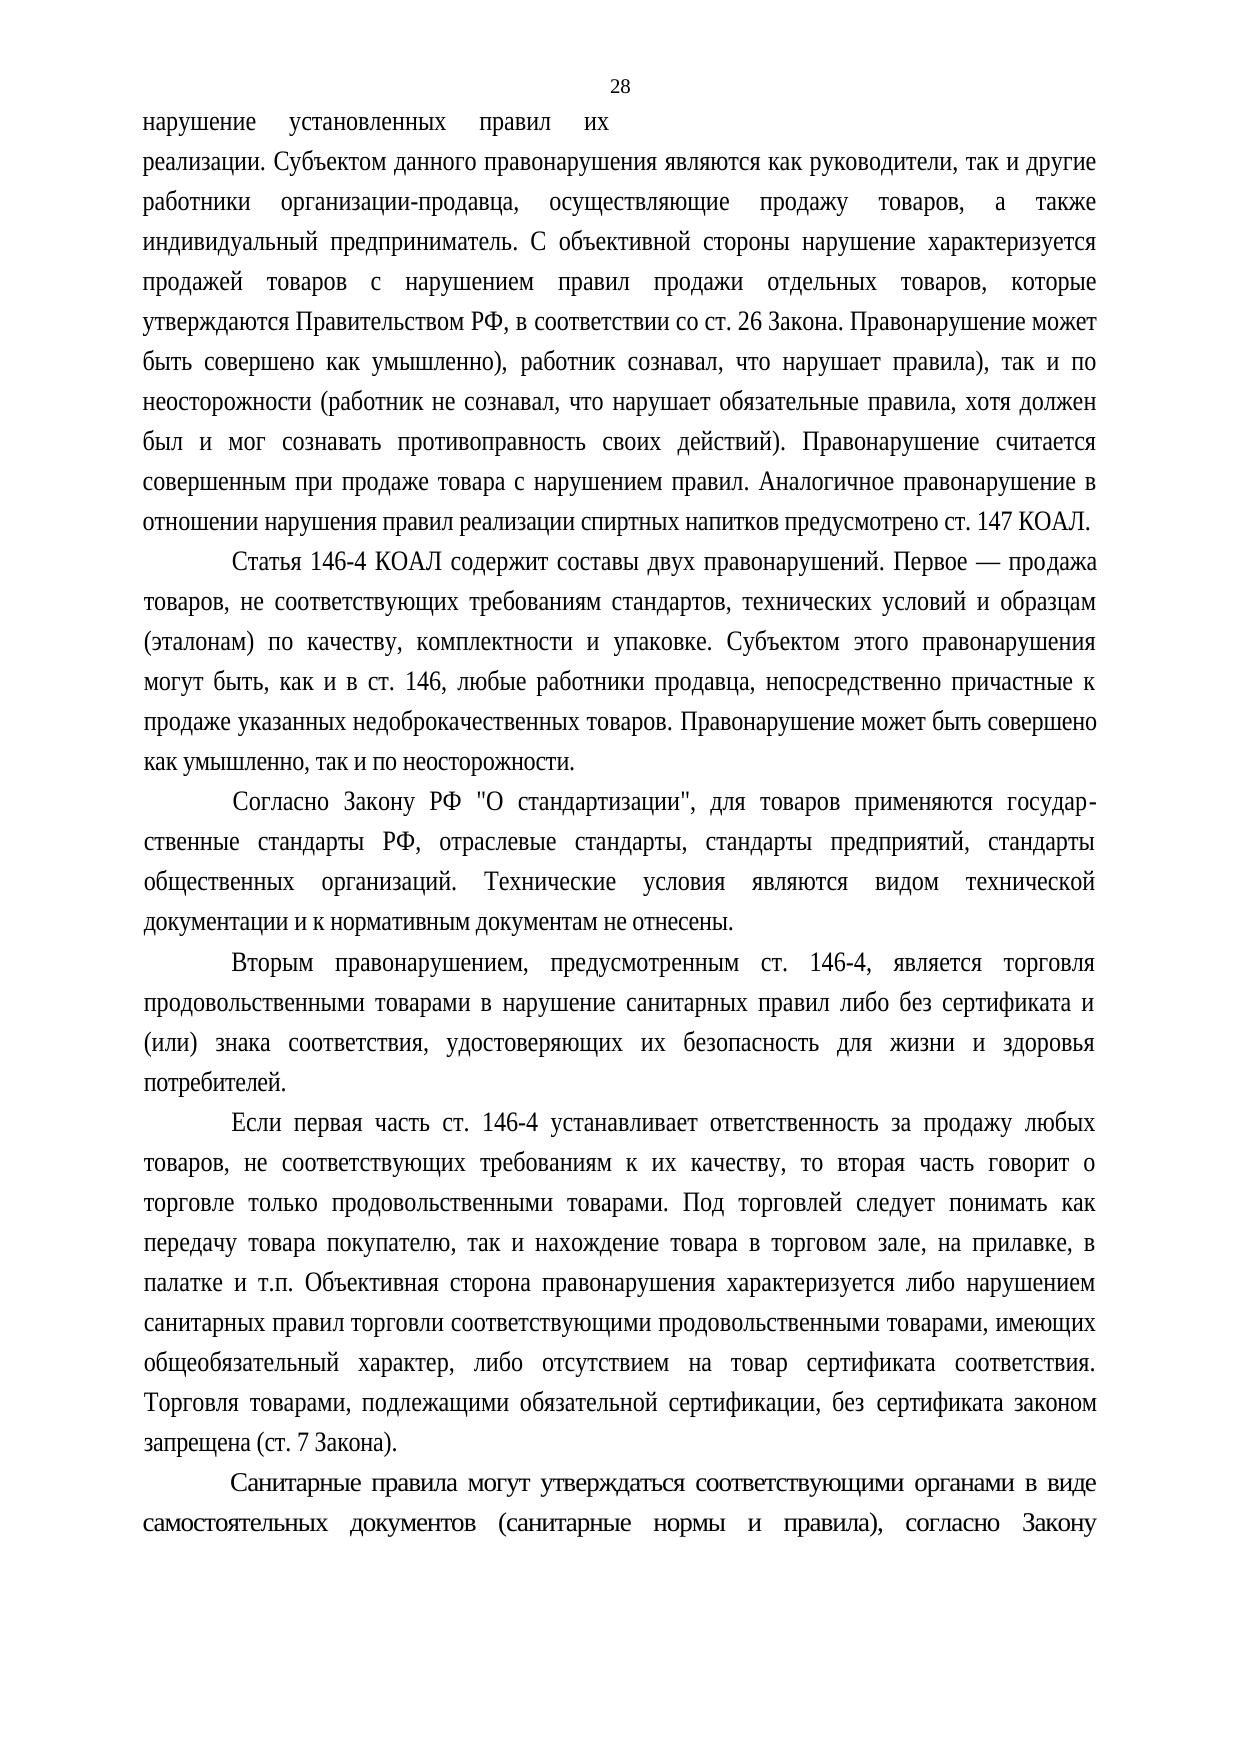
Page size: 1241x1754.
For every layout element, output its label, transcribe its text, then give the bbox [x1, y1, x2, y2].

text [142, 98, 1098, 538]
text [142, 1459, 1097, 1539]
text Статья 146-4 КОАЛ содержит составы двух правонарушений. Первое — продажа товаров, не соответствующих требованиям стандартов, технических условий и образцам (эталонам) по качеству, комплектности и упаковке. Субъектом этого правонарушения могут быть, как и в ст. 146, любые работники продавца, непосредственно причастные к продаже указанных недоброкачественных товаров. Правонарушение может быть совершено как умышленно, так и по неосторожности. [143, 538, 1097, 778]
text Вторым правонарушением, предусмотренным ст. 146-4, является торговля продовольственными товарами в нарушение санитарных правил либо без сертификата и (или) знака соответствия, удостоверяющих их безопасность для жизни и здоровья потребителей. [143, 939, 1096, 1099]
text Если первая часть ст. 146-4 устанавливает ответственность за продажу любых товаров, не соответствующих требованиям к их качеству, то вторая часть говорит о торговле только продовольственными товарами. Под торговлей следует понимать как передачу товара покупателю, так и нахождение товара в торговом зале, на прилавке, в палатке и т.п. Объективная сторона правонарушения характеризуется либо нарушением санитарных правил торговли соответствующими продовольственными товарами, имеющих общеобязательный характер, либо отсутствием на товар сертификата соответствия. Торговля товарами, подлежащими обязательной сертификации, без сертификата законом запрещена (ст. 7 Закона). [143, 1099, 1097, 1459]
text Согласно Закону РФ "О стандартизации", для товаров применяются государственные стандарты РФ, отраслевые стандарты, стандарты предприятий, стандарты общественных организаций. Технические условия являются видом технической документации и к нормативным документам не отнесены. [143, 778, 1097, 938]
